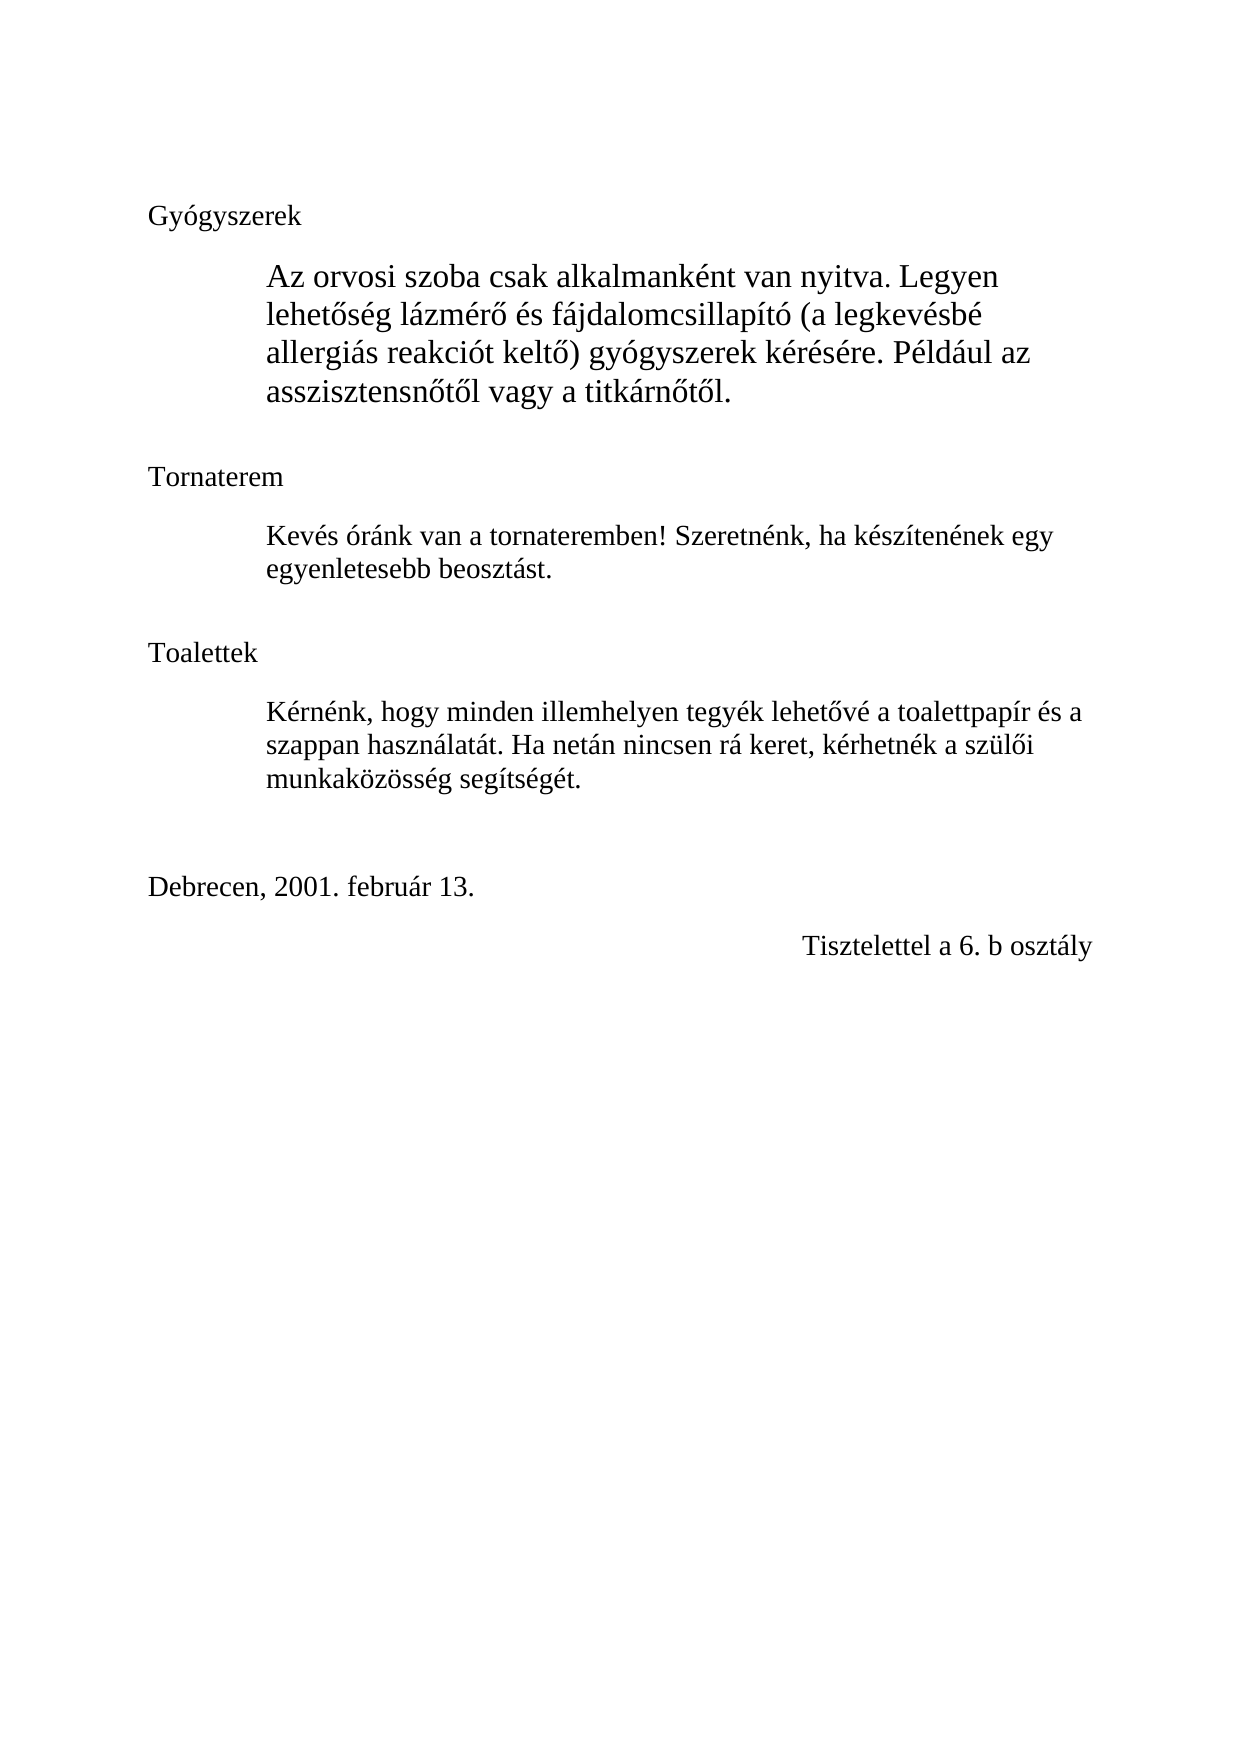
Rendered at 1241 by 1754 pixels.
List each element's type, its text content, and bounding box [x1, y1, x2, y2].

text Toalettek [148, 635, 1093, 669]
text Kevés óránk van a tornateremben! Szeretnénk, ha készítenének egy egyenletesebb beosztást. [266, 518, 1093, 585]
text Kérnénk, hogy minden illemhelyen tegyék lehetővé a toalettpapír és a szappan használatát. Ha netán nincsen rá keret, kérhetnék a szülői munkaközösség segítségét. [266, 694, 1093, 794]
text Gyógyszerek [148, 198, 1093, 231]
text Tornaterem [148, 459, 1093, 493]
text Debrecen, 2001. február 13. [148, 869, 1093, 903]
text Az orvosi szoba csak alkalmanként van nyitva. Legyen lehetőség lázmérő és fájdalomcsillapító (a legkevésbé allergiás reakciót keltő) gyógyszerek kérésére. Például az asszisztensnőtől vagy a titkárnőtől. [266, 256, 1093, 409]
text Tisztelettel a 6. b osztály [148, 928, 1093, 961]
